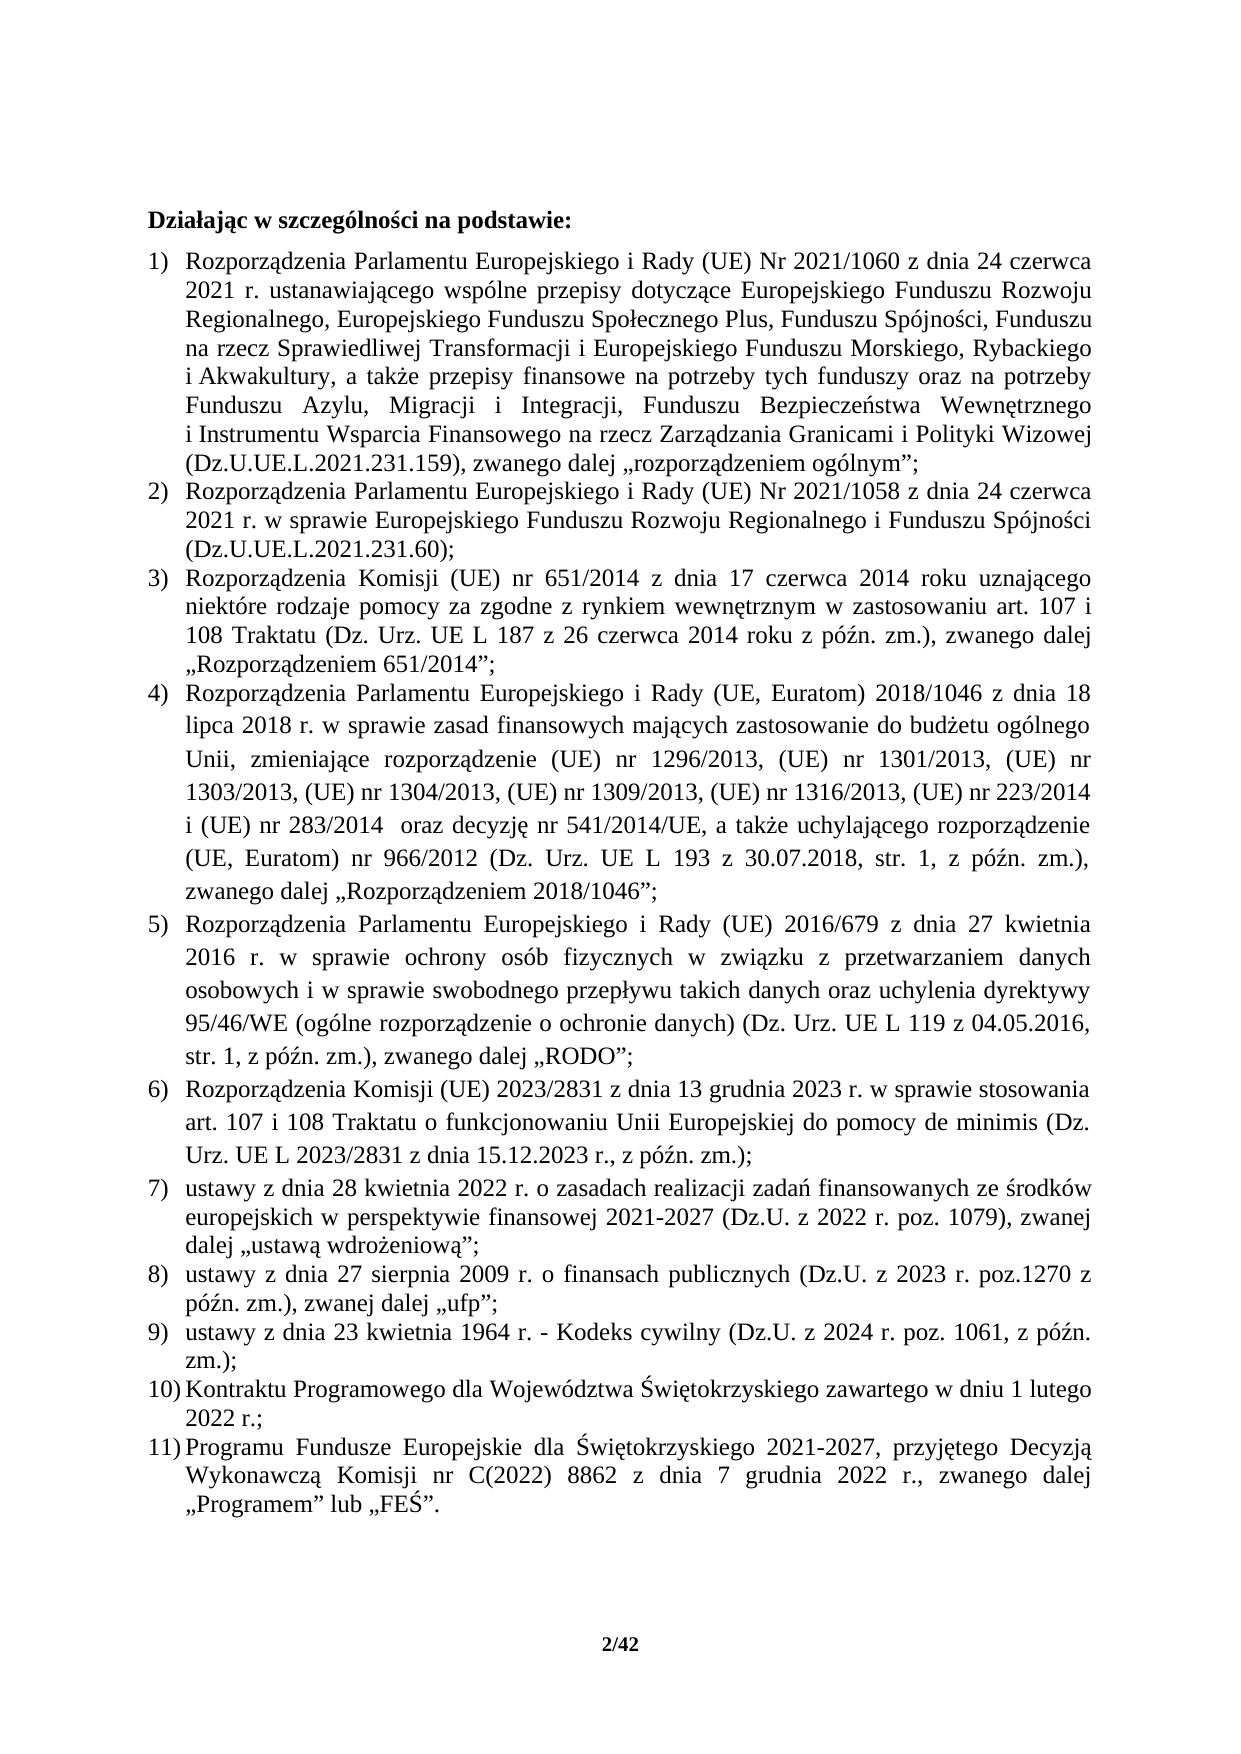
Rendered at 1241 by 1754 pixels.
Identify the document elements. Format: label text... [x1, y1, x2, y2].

text Działając w szczególności na podstawie: [148, 205, 1093, 234]
list ustawy z dnia 23 kwietnia 1964 r. - Kodeks cywilny (Dz.U. z 2024 r. poz. 1061, z późn. zm.); [148, 1317, 1093, 1374]
list Rozporządzenia Parlamentu Europejskiego i Rady (UE) 2016/679 z dnia 27 kwietnia 2016 r. w sprawie ochrony osób fizycznych w związku z przetwarzaniem danych osobowych i w sprawie swobodnego przepływu takich danych oraz uchylenia dyrektywy 95/46/WE (ogólne rozporządzenie o ochronie danych) (Dz. Urz. UE L 119 z 04.05.2016, str. 1, z późn. zm.), zwanego dalej „RODO”; [148, 909, 1091, 1069]
list ustawy z dnia 28 kwietnia 2022 r. o zasadach realizacji zadań finansowanych ze środków europejskich w perspektywie finansowej 2021-2027 (Dz.U. z 2022 r. poz. 1079), zwanej dalej „ustawą wdrożeniową”; [148, 1173, 1093, 1259]
list Rozporządzenia Komisji (UE) 2023/2831 z dnia 13 grudnia 2023 r. w sprawie stosowania art. 107 i 108 Traktatu o funkcjonowaniu Unii Europejskiej do pomocy de minimis (Dz. Urz. UE L 2023/2831 z dnia 15.12.2023 r., z późn. zm.); [148, 1074, 1091, 1169]
list Rozporządzenia Komisji (UE) nr 651/2014 z dnia 17 czerwca 2014 roku uznającego niektóre rodzaje pomocy za zgodne z rynkiem wewnętrznym w zastosowaniu art. 107 i 108 Traktatu (Dz. Urz. UE L 187 z 26 czerwca 2014 roku z późn. zm.), zwanego dalej „Rozporządzeniem 651/2014”; [148, 563, 1093, 678]
list ustawy z dnia 27 sierpnia 2009 r. o finansach publicznych (Dz.U. z 2023 r. poz.1270 z późn. zm.), zwanej dalej „ufp”; [148, 1259, 1093, 1317]
list Rozporządzenia Parlamentu Europejskiego i Rady (UE) Nr 2021/1058 z dnia 24 czerwca 2021 r. w sprawie Europejskiego Funduszu Rozwoju Regionalnego i Funduszu Spójności (Dz.U.UE.L.2021.231.60); [148, 476, 1093, 563]
list Rozporządzenia Parlamentu Europejskiego i Rady (UE) Nr 2021/1060 z dnia 24 czerwca 2021 r. ustanawiającego wspólne przepisy dotyczące Europejskiego Funduszu Rozwoju Regionalnego, Europejskiego Funduszu Społecznego Plus, Funduszu Spójności, Funduszu na rzecz Sprawiedliwej Transformacji i Europejskiego Funduszu Morskiego, Rybackiego i Akwakultury, a także przepisy finansowe na potrzeby tych funduszy oraz na potrzeby Funduszu Azylu, Migracji i Integracji, Funduszu Bezpieczeństwa Wewnętrznego i Instrumentu Wsparcia Finansowego na rzecz Zarządzania Granicami i Polityki Wizowej (Dz.U.UE.L.2021.231.159), zwanego dalej „rozporządzeniem ogólnym”; [148, 246, 1093, 476]
list Rozporządzenia Parlamentu Europejskiego i Rady (UE, Euratom) 2018/1046 z dnia 18 lipca 2018 r. w sprawie zasad finansowych mających zastosowanie do budżetu ogólnego Unii, zmieniające rozporządzenie (UE) nr 1296/2013, (UE) nr 1301/2013, (UE) nr 1303/2013, (UE) nr 1304/2013, (UE) nr 1309/2013, (UE) nr 1316/2013, (UE) nr 223/2014 i (UE) nr 283/2014 oraz decyzję nr 541/2014/UE, a także uchylającego rozporządzenie (UE, Euratom) nr 966/2012 (Dz. Urz. UE L 193 z 30.07.2018, str. 1, z późn. zm.), zwanego dalej „Rozporządzeniem 2018/1046”; [148, 678, 1091, 904]
list Kontraktu Programowego dla Województwa Świętokrzyskiego zawartego w dniu 1 lutego 2022 r.; [148, 1374, 1093, 1432]
list Programu Fundusze Europejskie dla Świętokrzyskiego 2021-2027, przyjętego Decyzją Wykonawczą Komisji nr C(2022) 8862 z dnia 7 grudnia 2022 r., zwanego dalej „Programem” lub „FEŚ”. [148, 1432, 1093, 1518]
